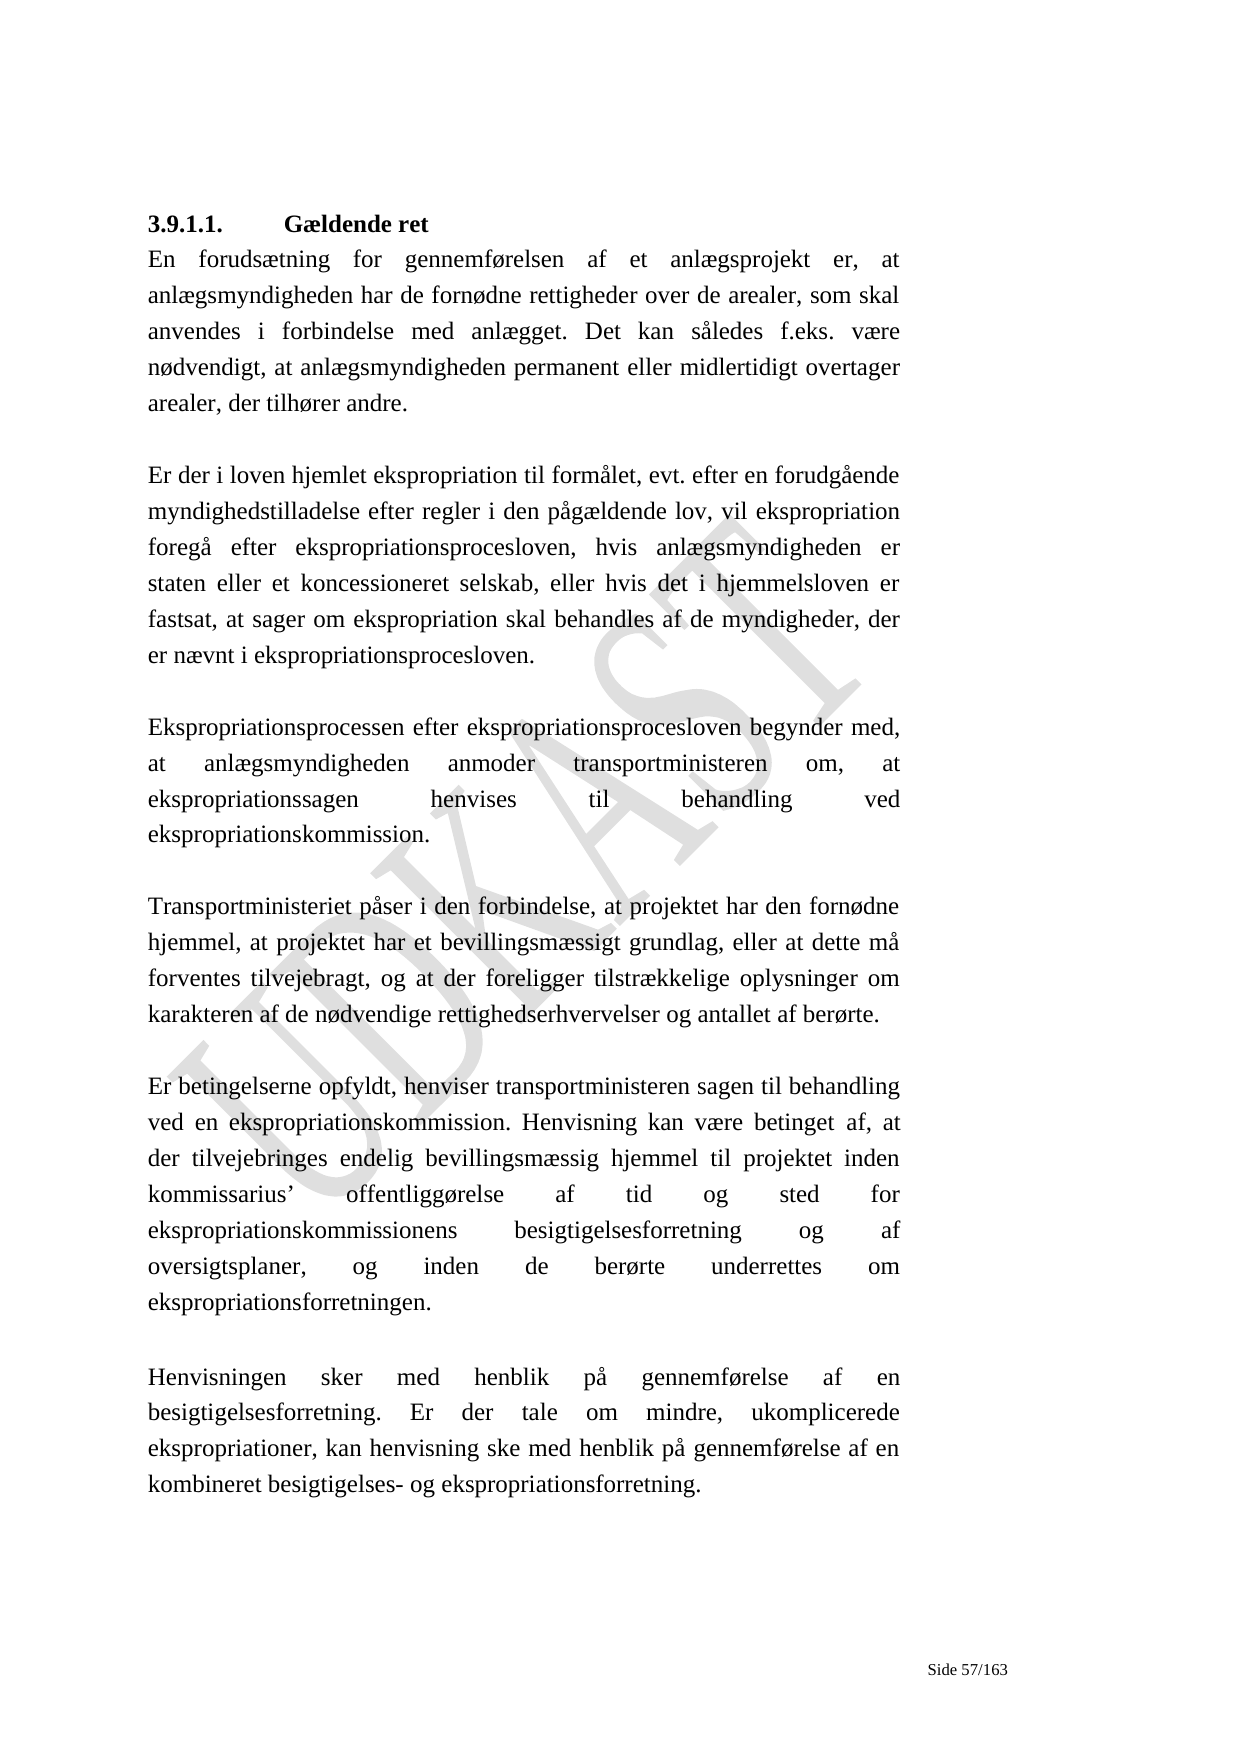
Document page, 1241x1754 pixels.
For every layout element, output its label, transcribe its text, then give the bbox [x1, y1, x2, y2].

text Transportministeriet påser i den forbindelse, at projektet har den fornødne hjemmel, at projektet har et bevillingsmæssigt grundlag, eller at dette må forventes tilvejebragt, og at der foreligger tilstrækkelige oplysninger om karakteren af de nødvendige rettighedserhvervelser og antallet af berørte. [148, 891, 901, 1028]
text En forudsætning for gennemførelsen af et anlægsprojekt er, at anlægsmyndigheden har de fornødne rettigheder over de arealer, som skal anvendes i forbindelse med anlægget. Det kan således f.eks. være nødvendigt, at anlægsmyndigheden permanent eller midlertidigt overtager arealer, der tilhører andre. [148, 244, 901, 417]
text Ekspropriationsprocessen efter ekspropriationsprocesloven begynder med, at anlægsmyndigheden anmoder transportministeren om, at ekspropriationssagen henvises til behandling ved ekspropriationskommission. [148, 712, 901, 848]
text Henvisningen sker med henblik på gennemførelse af en besigtigelsesforretning. Er der tale om mindre, ukomplicerede ekspropriationer, kan henvisning ske med henblik på gennemførelse af en kombineret besigtigelses- og ekspropriationsforretning. [148, 1362, 901, 1498]
text Er betingelserne opfyldt, henviser transportministeren sagen til behandling ved en ekspropriationskommission. Henvisning kan være betinget af, at der tilvejebringes endelig bevillingsmæssig hjemmel til projektet inden kommissarius’ offentliggørelse af tid og sted for ekspropriationskommissionens besigtigelsesforretning og af oversigtsplaner, og inden de berørte underrettes om ekspropriationsforretningen. [148, 1071, 901, 1316]
subtitle Gældende ret [148, 209, 901, 237]
text Er der i loven hjemlet ekspropriation til formålet, evt. efter en forudgående myndighedstilladelse efter regler i den pågældende lov, vil ekspropriation foregå efter ekspropriationsprocesloven, hvis anlægsmyndigheden er staten eller et koncessioneret selskab, eller hvis det i hjemmelsloven er fastsat, at sager om ekspropriation skal behandles af de myndigheder, der er nævnt i ekspropriationsprocesloven. [148, 460, 901, 669]
